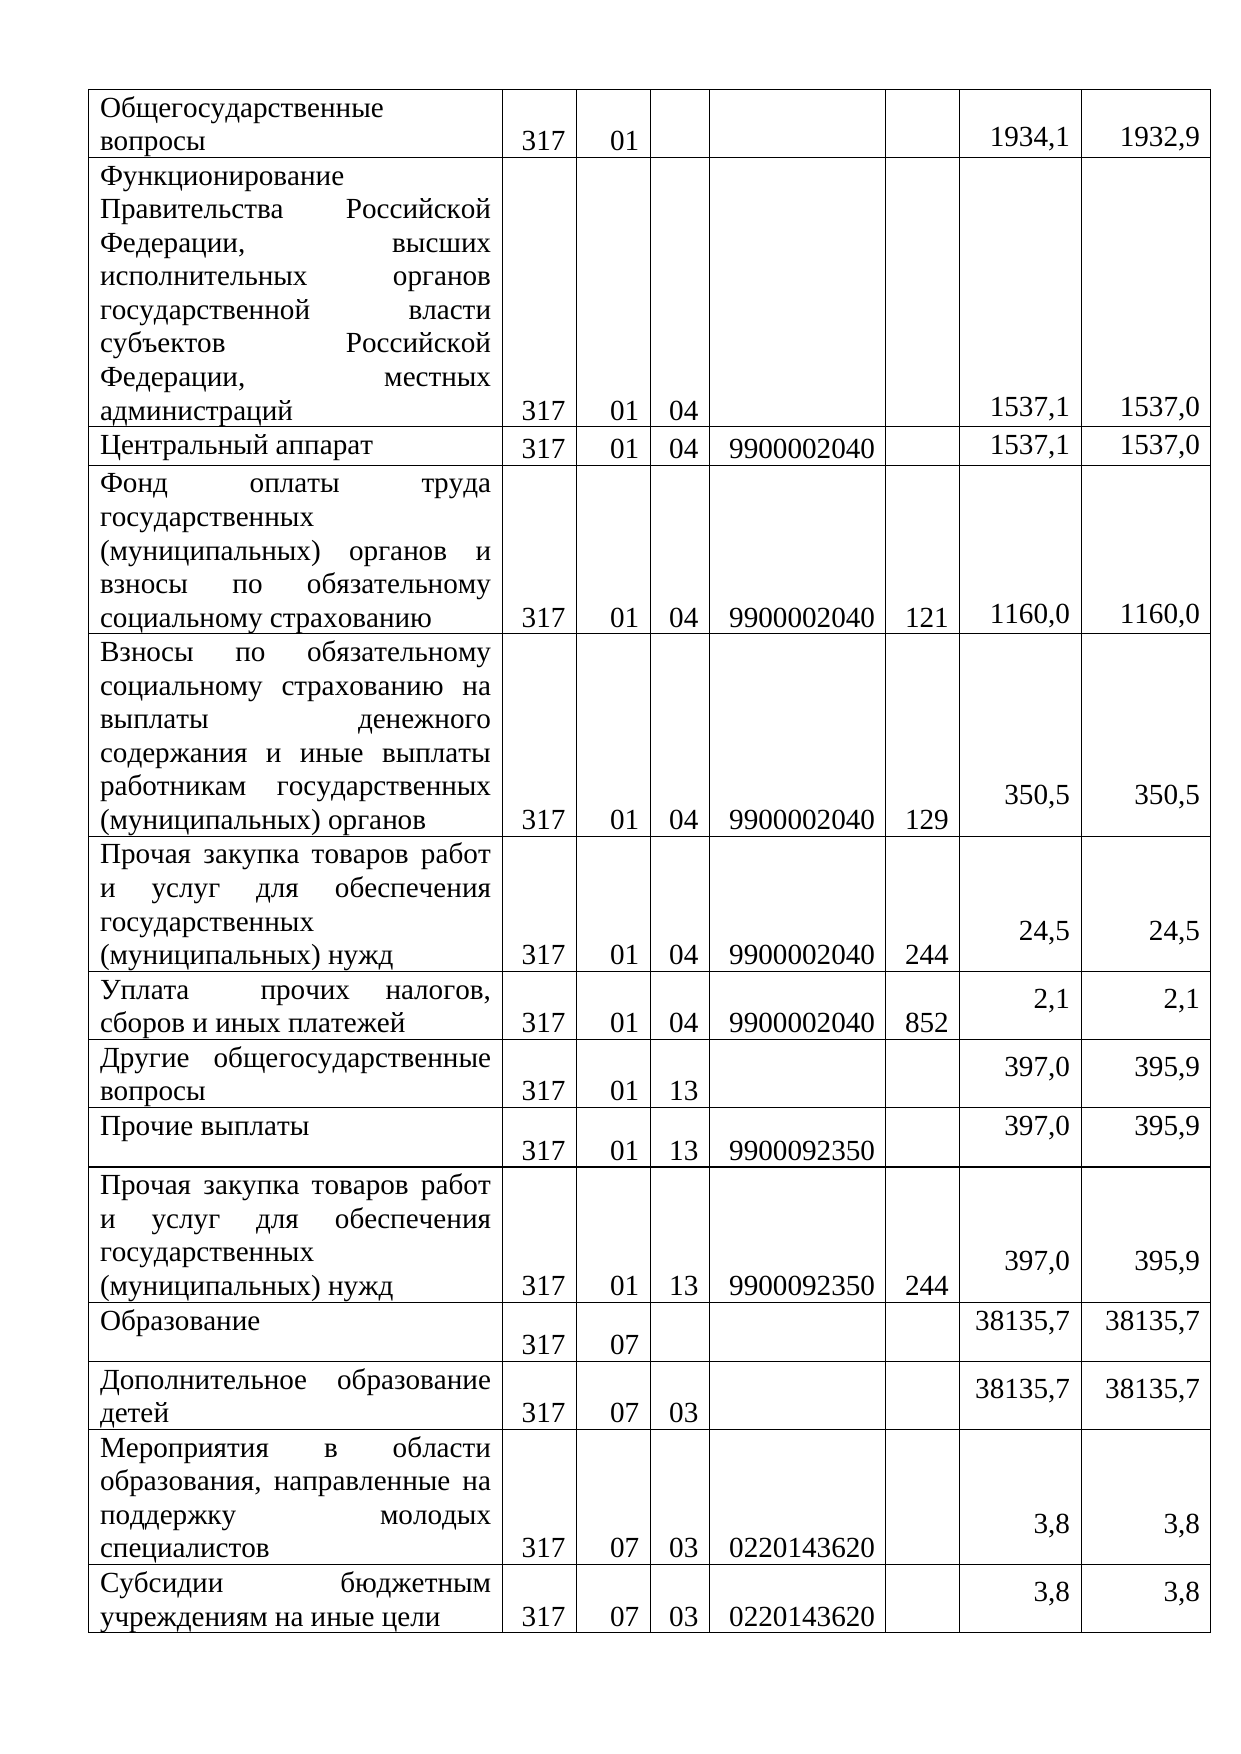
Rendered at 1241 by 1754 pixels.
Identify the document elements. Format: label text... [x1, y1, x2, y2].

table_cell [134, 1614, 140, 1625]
table_cell 317 [503, 427, 576, 464]
table_cell 1932,9 [1082, 90, 1210, 157]
table_cell 01 [577, 466, 650, 633]
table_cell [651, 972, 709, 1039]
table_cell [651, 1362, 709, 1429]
table_cell 1160,0 [1082, 466, 1210, 633]
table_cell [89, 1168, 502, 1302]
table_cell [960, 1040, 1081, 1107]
table_cell 01 [577, 158, 650, 426]
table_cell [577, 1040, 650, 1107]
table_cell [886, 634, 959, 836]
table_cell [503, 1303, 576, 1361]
table_cell Фонд оплаты труда государственных (муниципальных) органов и взносы по обязательному социальному страхованию [89, 466, 502, 633]
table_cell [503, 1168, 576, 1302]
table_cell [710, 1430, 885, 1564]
table_cell [710, 158, 885, 426]
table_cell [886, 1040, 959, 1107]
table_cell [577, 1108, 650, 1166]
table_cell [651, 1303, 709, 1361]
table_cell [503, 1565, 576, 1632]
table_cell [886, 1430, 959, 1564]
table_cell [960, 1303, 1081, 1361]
table_cell 1537,1 [960, 427, 1081, 464]
table_cell Функционирование Правительства Российской Федерации, высших исполнительных органов государственной власти субъектов Российской Федерации, местных администраций [89, 158, 502, 426]
table_cell 04 [651, 427, 709, 464]
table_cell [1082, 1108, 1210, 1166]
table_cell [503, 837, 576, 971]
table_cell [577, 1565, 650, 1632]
table_cell [710, 90, 885, 157]
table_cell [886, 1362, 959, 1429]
table_cell 9900002040 [710, 427, 885, 464]
table_cell 121 [886, 466, 959, 633]
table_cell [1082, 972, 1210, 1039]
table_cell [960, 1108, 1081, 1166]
table_cell Общегосударственные вопросы [89, 90, 502, 157]
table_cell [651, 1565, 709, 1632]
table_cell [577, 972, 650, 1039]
table_cell 01 [577, 427, 650, 464]
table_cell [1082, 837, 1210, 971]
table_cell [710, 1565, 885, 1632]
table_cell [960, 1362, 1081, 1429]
table_cell 01 [577, 90, 650, 157]
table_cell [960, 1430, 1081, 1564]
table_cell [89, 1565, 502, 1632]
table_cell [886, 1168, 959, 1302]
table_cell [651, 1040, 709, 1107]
table_cell 9900002040 [710, 466, 885, 633]
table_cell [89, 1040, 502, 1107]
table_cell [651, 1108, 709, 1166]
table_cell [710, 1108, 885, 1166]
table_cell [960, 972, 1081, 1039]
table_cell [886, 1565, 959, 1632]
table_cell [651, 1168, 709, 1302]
table_cell Центральный аппарат [89, 427, 502, 464]
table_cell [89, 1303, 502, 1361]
table_cell [886, 90, 959, 157]
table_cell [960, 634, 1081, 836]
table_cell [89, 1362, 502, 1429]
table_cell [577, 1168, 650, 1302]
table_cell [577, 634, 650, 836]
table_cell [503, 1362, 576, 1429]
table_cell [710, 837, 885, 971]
table_cell 1934,1 [960, 90, 1081, 157]
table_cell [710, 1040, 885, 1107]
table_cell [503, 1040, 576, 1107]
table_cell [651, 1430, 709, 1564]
table_cell 1537,0 [1082, 427, 1210, 464]
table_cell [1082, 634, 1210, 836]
table_cell [886, 427, 959, 464]
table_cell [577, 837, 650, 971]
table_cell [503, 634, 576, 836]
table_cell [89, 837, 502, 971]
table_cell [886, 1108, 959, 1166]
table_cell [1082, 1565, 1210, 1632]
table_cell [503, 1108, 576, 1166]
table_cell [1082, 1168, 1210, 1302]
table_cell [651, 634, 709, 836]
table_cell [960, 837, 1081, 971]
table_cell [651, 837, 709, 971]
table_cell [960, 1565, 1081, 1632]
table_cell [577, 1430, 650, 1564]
table_cell 04 [651, 158, 709, 426]
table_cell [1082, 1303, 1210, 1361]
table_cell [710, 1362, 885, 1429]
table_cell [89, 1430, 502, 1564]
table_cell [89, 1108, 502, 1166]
table_cell 1537,1 [960, 158, 1081, 426]
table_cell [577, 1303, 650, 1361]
table_cell [651, 90, 709, 157]
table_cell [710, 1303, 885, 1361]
table_cell 317 [503, 158, 576, 426]
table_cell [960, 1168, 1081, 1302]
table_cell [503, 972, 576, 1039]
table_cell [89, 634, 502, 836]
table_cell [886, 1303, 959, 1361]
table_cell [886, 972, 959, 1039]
table_cell 317 [503, 90, 576, 157]
table_cell 1537,0 [1082, 158, 1210, 426]
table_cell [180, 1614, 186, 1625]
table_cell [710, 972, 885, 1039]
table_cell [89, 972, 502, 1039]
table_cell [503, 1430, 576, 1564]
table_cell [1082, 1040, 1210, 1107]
table_cell 04 [651, 466, 709, 633]
table_cell 317 [503, 466, 576, 633]
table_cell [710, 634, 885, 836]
table_cell 1160,0 [960, 466, 1081, 633]
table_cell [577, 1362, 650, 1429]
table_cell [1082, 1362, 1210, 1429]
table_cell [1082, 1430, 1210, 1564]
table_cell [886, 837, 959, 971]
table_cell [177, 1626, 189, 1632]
table_cell [886, 158, 959, 426]
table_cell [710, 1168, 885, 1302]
